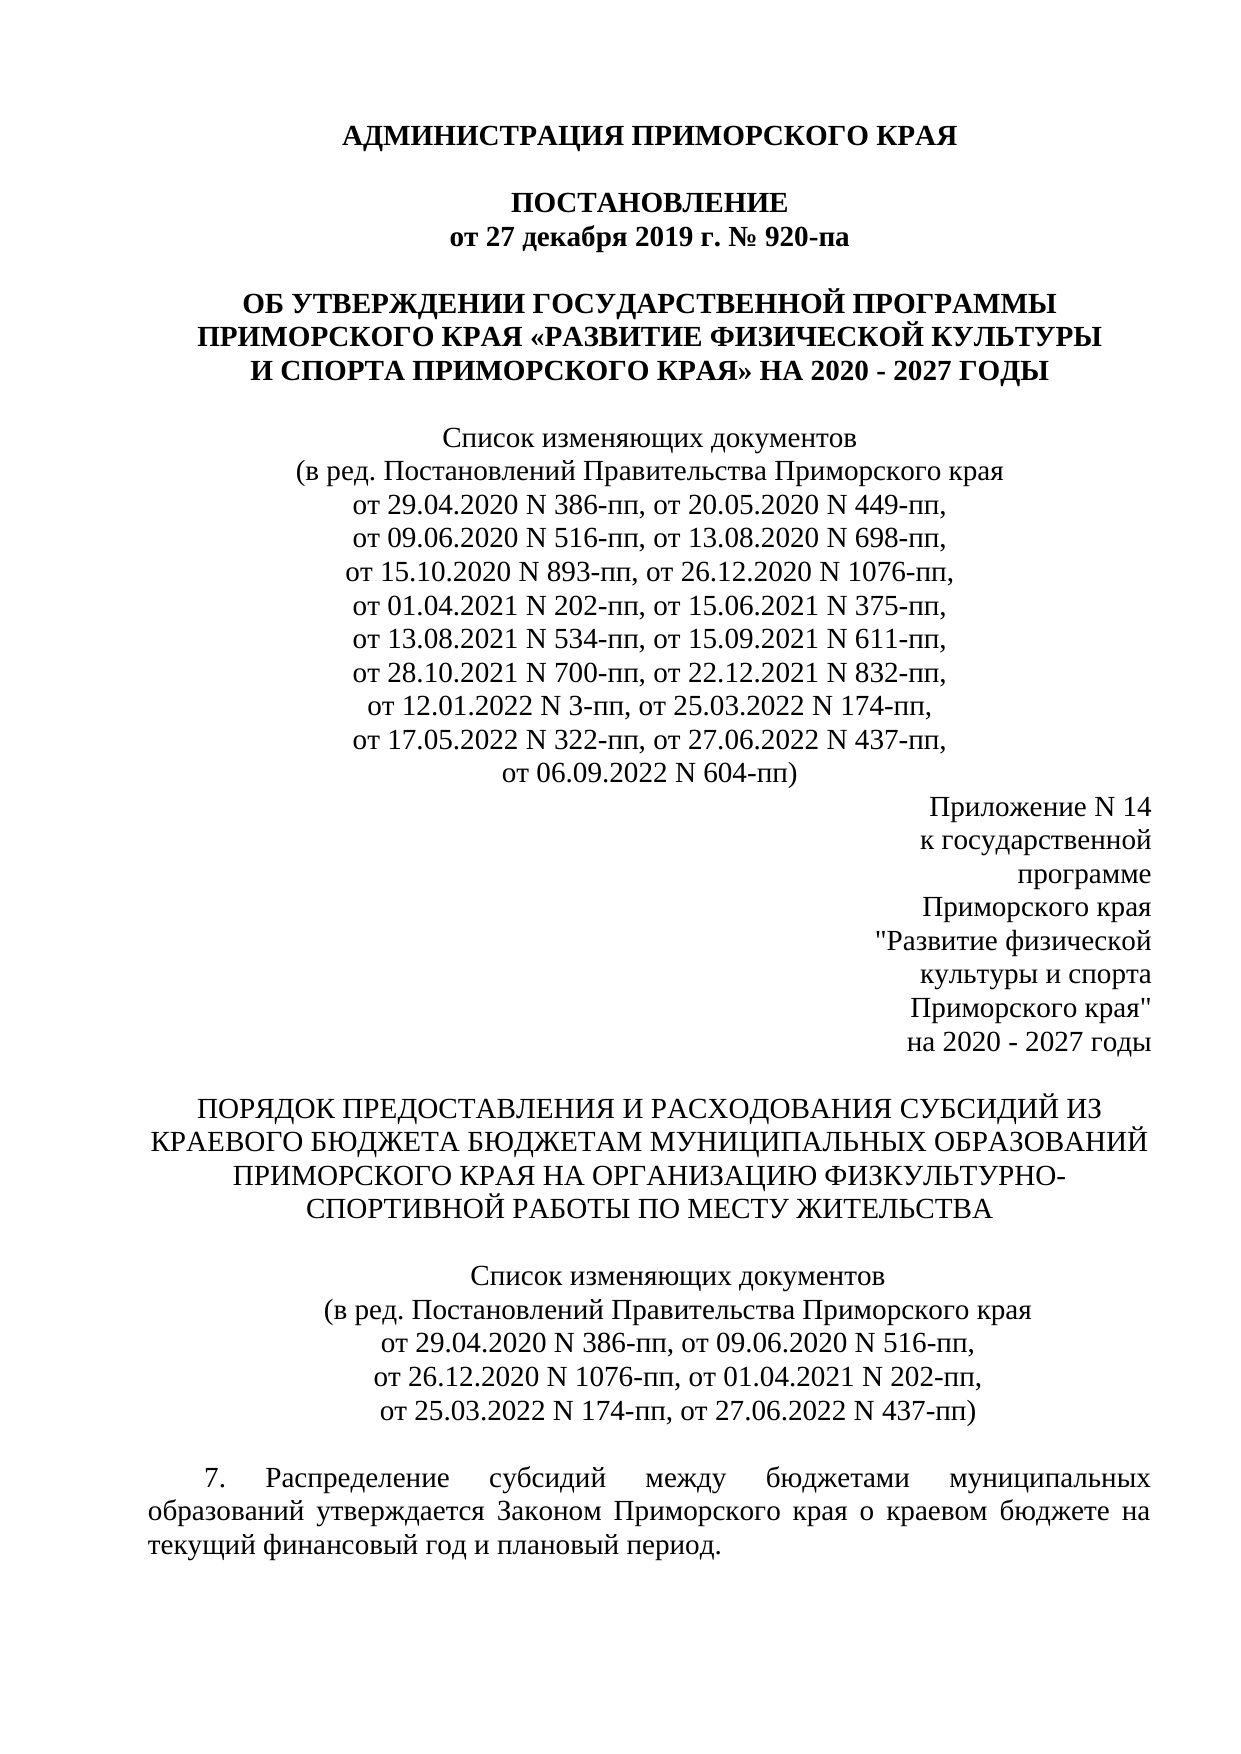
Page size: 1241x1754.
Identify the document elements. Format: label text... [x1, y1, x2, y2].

text от 09.06.2020 N 516-пп, от 13.08.2020 N 698-пп, [148, 521, 1152, 554]
text культуры и спорта [148, 957, 1152, 990]
text к государственной [148, 822, 1152, 856]
text от 12.01.2022 N 3-пп, от 25.03.2022 N 174-пп, [148, 688, 1152, 722]
text от 25.03.2022 N 174-пп, от 27.06.2022 N 437-пп) [148, 1393, 1152, 1426]
text (в ред. Постановлений Правительства Приморского края [148, 1292, 1152, 1326]
text ОБ УТВЕРЖДЕНИИ ГОСУДАРСТВЕННОЙ ПРОГРАММЫ [148, 286, 1152, 319]
text (в ред. Постановлений Правительства Приморского края [148, 453, 1152, 487]
text от 17.05.2022 N 322-пп, от 27.06.2022 N 437-пп, [148, 722, 1152, 755]
text ПРИМОРСКОГО КРАЯ «РАЗВИТИЕ ФИЗИЧЕСКОЙ КУЛЬТУРЫ [148, 319, 1152, 353]
text от 26.12.2020 N 1076-пп, от 01.04.2021 N 202-пп, [148, 1359, 1152, 1393]
text от 15.10.2020 N 893-пп, от 26.12.2020 N 1076-пп, [148, 554, 1152, 588]
text ПОРЯДОК ПРЕДОСТАВЛЕНИЯ И РАСХОДОВАНИЯ СУБСИДИЙ ИЗ КРАЕВОГО БЮДЖЕТА БЮДЖЕТАМ МУНИЦИПАЛЬНЫХ ОБРАЗОВАНИЙ ПРИМОРСКОГО КРАЯ НА ОРГАНИЗАЦИЮ ФИЗКУЛЬТУРНО-СПОРТИВНОЙ РАБОТЫ ПО МЕСТУ ЖИТЕЛЬСТВА [148, 1091, 1152, 1225]
text от 27 декабря 2019 г. № 920-па [148, 219, 1152, 252]
text от 13.08.2021 N 534-пп, от 15.09.2021 N 611-пп, [148, 621, 1152, 655]
text от 01.04.2021 N 202-пп, от 15.06.2021 N 375-пп, [148, 588, 1152, 621]
text И СПОРТА ПРИМОРСКОГО КРАЯ» НА 2020 - 2027 ГОДЫ [148, 353, 1152, 386]
text от 28.10.2021 N 700-пп, от 22.12.2021 N 832-пп, [148, 655, 1152, 688]
text АДМИНИСТРАЦИЯ ПРИМОРСКОГО КРАЯ [148, 118, 1152, 152]
text Приморского края" [148, 990, 1152, 1024]
text Приморского края [148, 889, 1152, 923]
text 7. Распределение субсидий между бюджетами муниципальных образований утверждается Законом Приморского края о краевом бюджете на текущий финансовый год и плановый период. [148, 1460, 1152, 1560]
text Список изменяющих документов [148, 1258, 1152, 1292]
text Приложение N 14 [148, 789, 1152, 822]
text "Развитие физической [148, 923, 1152, 957]
text программе [148, 856, 1152, 889]
text ПОСТАНОВЛЕНИЕ [148, 185, 1152, 219]
text на 2020 - 2027 годы [148, 1024, 1152, 1057]
text Список изменяющих документов [148, 420, 1152, 453]
text от 06.09.2022 N 604-пп) [148, 755, 1152, 789]
text от 29.04.2020 N 386-пп, от 09.06.2020 N 516-пп, [148, 1326, 1152, 1359]
text от 29.04.2020 N 386-пп, от 20.05.2020 N 449-пп, [148, 487, 1152, 521]
